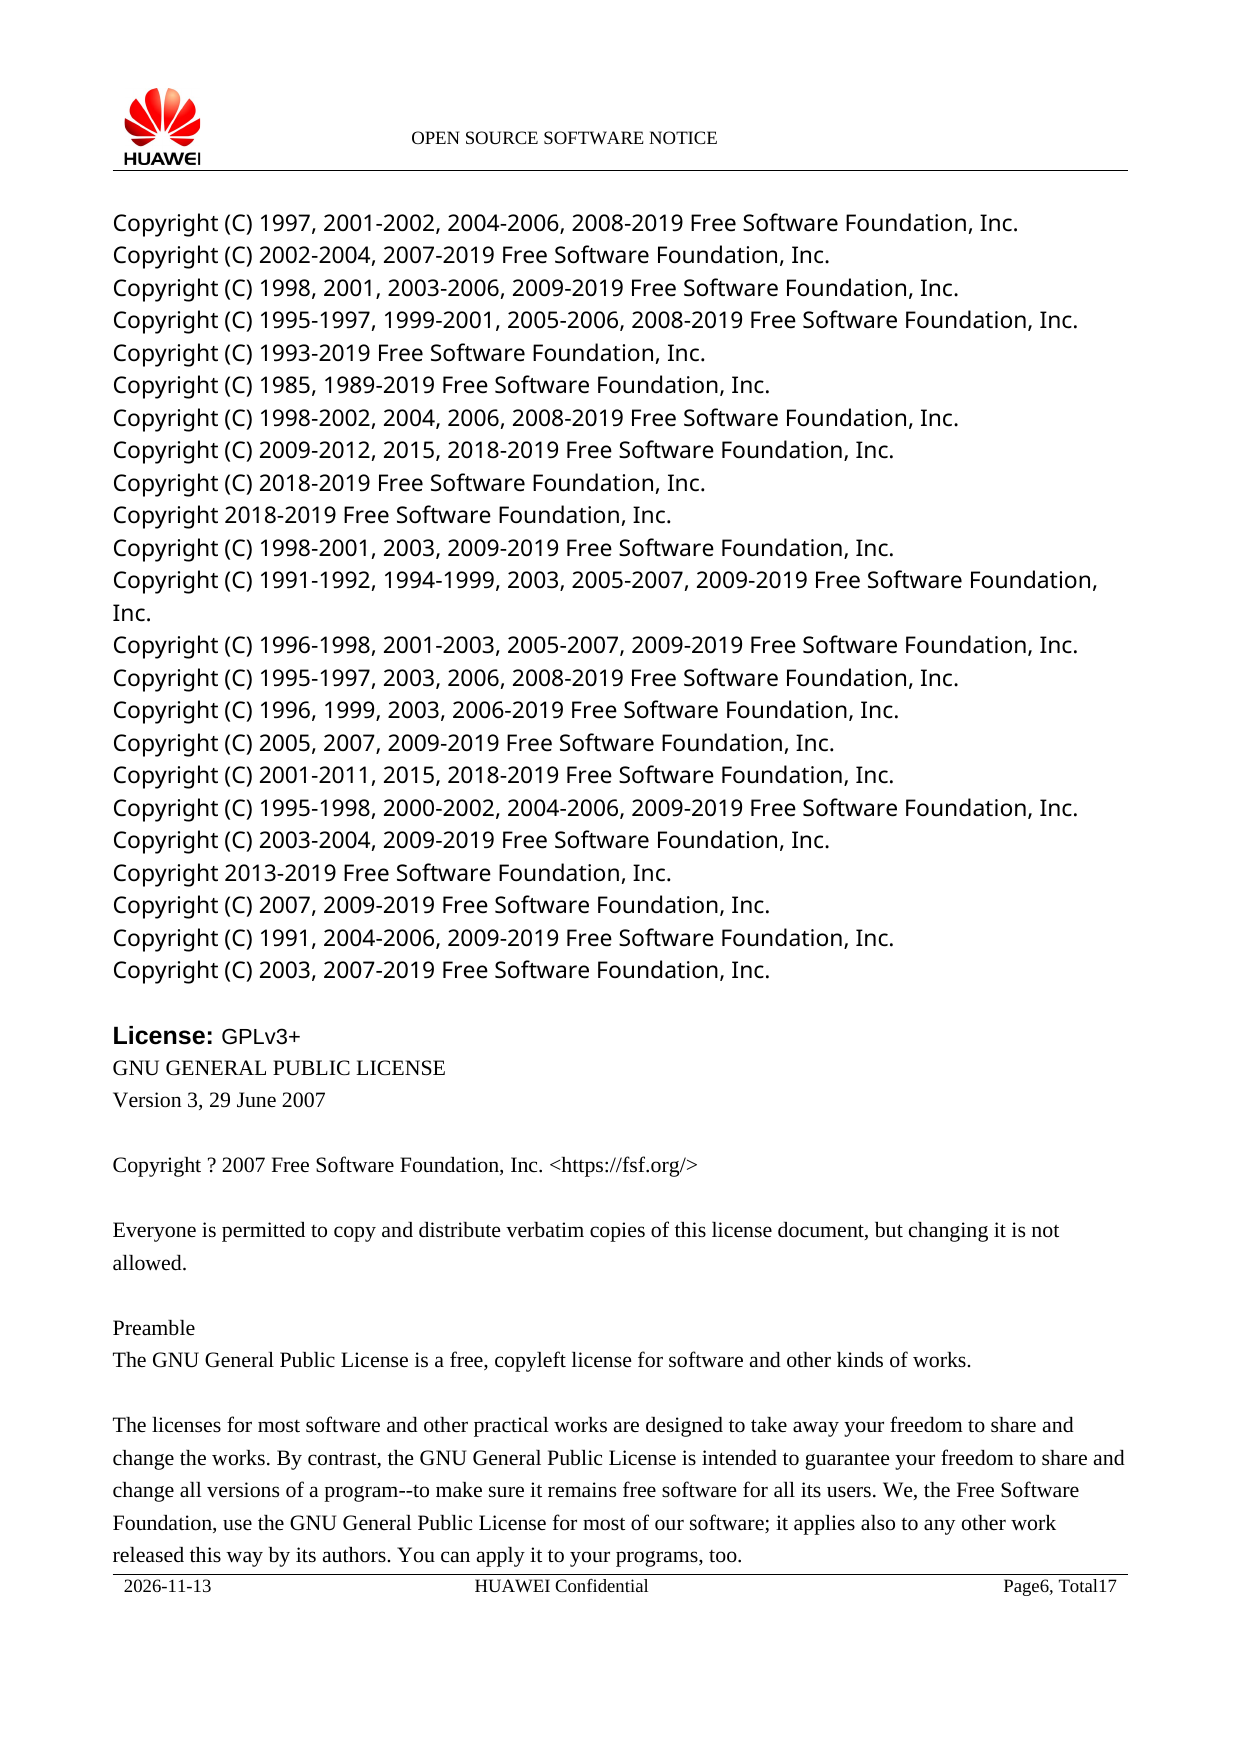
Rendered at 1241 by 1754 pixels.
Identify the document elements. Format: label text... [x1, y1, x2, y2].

text License: GPLv3+ [112, 1019, 1128, 1051]
picture [124, 88, 201, 165]
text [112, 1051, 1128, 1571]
